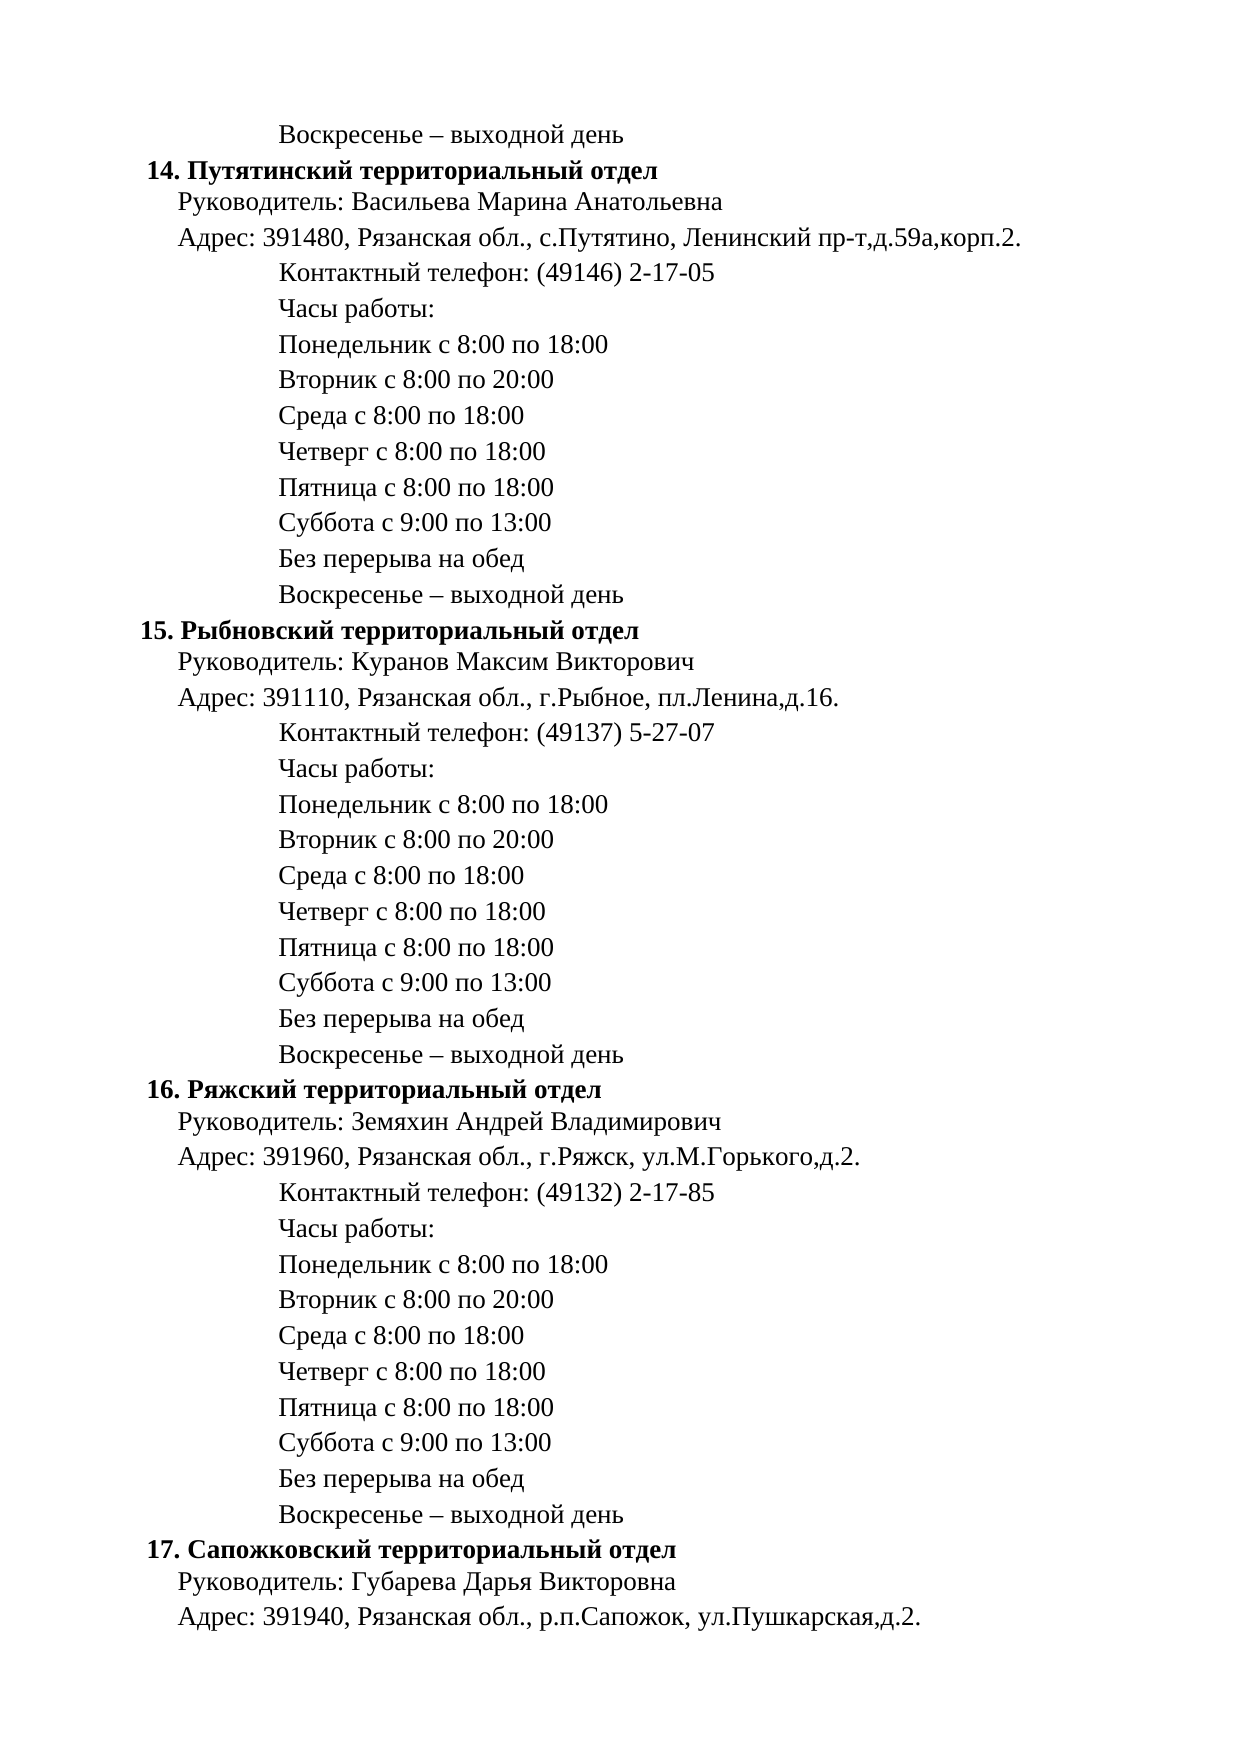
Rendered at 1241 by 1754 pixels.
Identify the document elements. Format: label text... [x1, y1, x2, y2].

text Вторник с 8:00 по 20:00 [251, 1283, 1152, 1314]
text Воскресенье – выходной день [251, 1498, 1152, 1529]
text Вторник с 8:00 по 20:00 [251, 823, 1152, 855]
text Среда с 8:00 по 18:00 [251, 859, 1152, 890]
text Руководитель: Васильева Марина Анатольевна [177, 185, 1152, 216]
text Без перерыва на обед [251, 1462, 1152, 1493]
text Адрес: 391960, Рязанская обл., г.Ряжск, ул.М.Горького,д.2. [177, 1141, 1152, 1172]
text Часы работы: [251, 292, 1152, 323]
text 17. Сапожковский территориальный отдел [140, 1533, 1152, 1565]
text Понедельник с 8:00 по 18:00 [251, 328, 1152, 359]
text Контактный телефон: (49146) 2-17-05 [177, 256, 1152, 288]
text Четверг с 8:00 по 18:00 [251, 435, 1152, 466]
text Пятница с 8:00 по 18:00 [251, 471, 1152, 502]
text Понедельник с 8:00 по 18:00 [251, 788, 1152, 819]
text Четверг с 8:00 по 18:00 [251, 1355, 1152, 1386]
text Адрес: 391110, Рязанская обл., г.Рыбное, пл.Ленина,д.16. [177, 681, 1152, 712]
text Адрес: 391940, Рязанская обл., р.п.Сапожок, ул.Пушкарская,д.2. [177, 1600, 1152, 1632]
text Пятница с 8:00 по 18:00 [251, 1391, 1152, 1422]
text Часы работы: [251, 1212, 1152, 1243]
text Четверг с 8:00 по 18:00 [251, 895, 1152, 926]
text 16. Ряжский территориальный отдел [140, 1074, 1152, 1105]
text Без перерыва на обед [251, 1002, 1152, 1033]
text Воскресенье – выходной день [251, 1038, 1152, 1069]
text Контактный телефон: (49132) 2-17-85 [177, 1176, 1152, 1207]
text 14. Путятинский территориальный отдел [140, 154, 1152, 185]
text Суббота с 9:00 по 13:00 [251, 1426, 1152, 1457]
text Понедельник с 8:00 по 18:00 [251, 1248, 1152, 1279]
text Адрес: 391480, Рязанская обл., с.Путятино, Ленинский пр-т,д.59а,корп.2. [177, 221, 1152, 252]
text Воскресенье – выходной день [251, 118, 1152, 149]
text Без перерыва на обед [251, 542, 1152, 573]
text Вторник с 8:00 по 20:00 [251, 364, 1152, 395]
text Суббота с 9:00 по 13:00 [251, 966, 1152, 998]
text Руководитель: Земяхин Андрей Владимирович [177, 1105, 1152, 1136]
text Пятница с 8:00 по 18:00 [251, 931, 1152, 962]
text Часы работы: [251, 752, 1152, 783]
text Среда с 8:00 по 18:00 [251, 1319, 1152, 1350]
text Контактный телефон: (49137) 5-27-07 [177, 716, 1152, 747]
text Воскресенье – выходной день [251, 578, 1152, 609]
text Руководитель: Губарева Дарья Викторовна [177, 1565, 1152, 1596]
text Суббота с 9:00 по 13:00 [251, 507, 1152, 538]
text Среда с 8:00 по 18:00 [251, 399, 1152, 431]
text 15. Рыбновский территориальный отдел [140, 614, 1152, 645]
text Руководитель: Куранов Максим Викторович [177, 645, 1152, 676]
